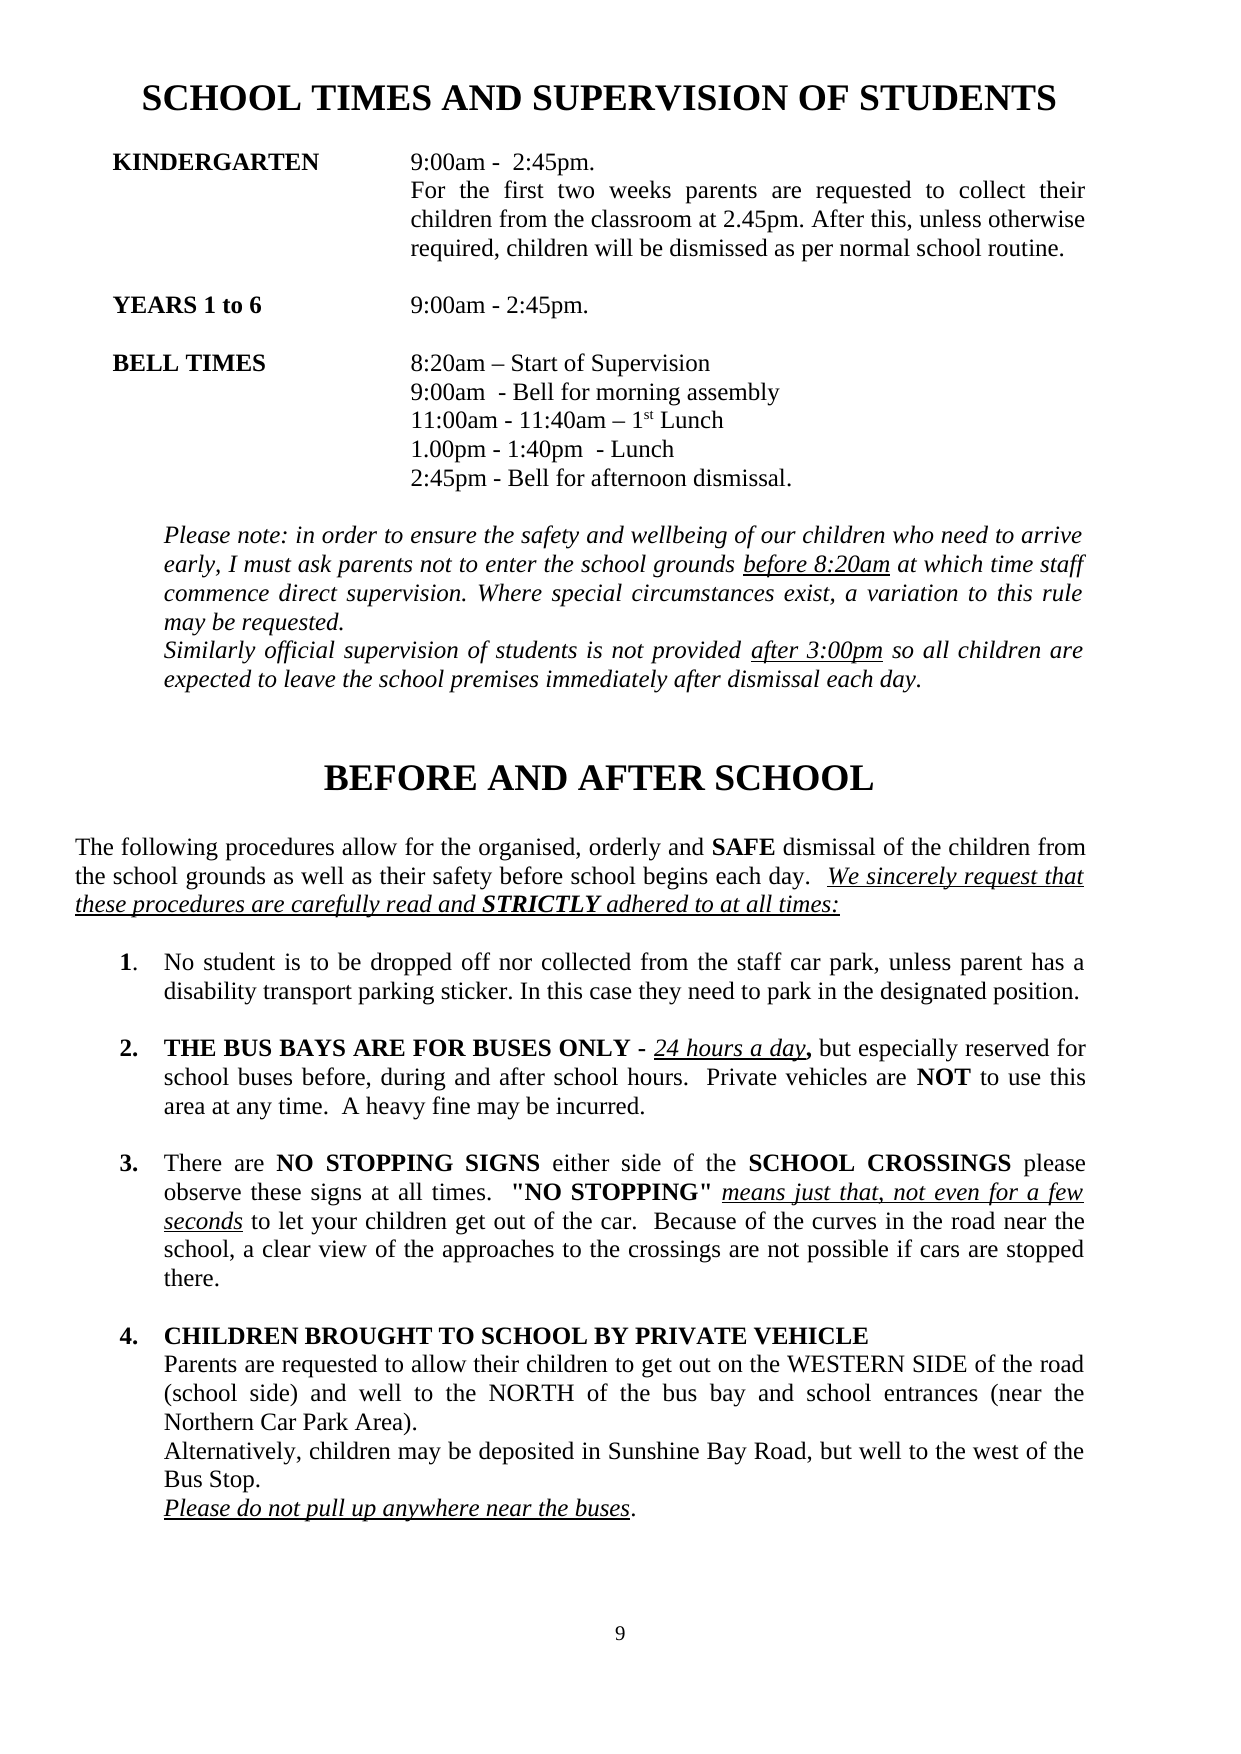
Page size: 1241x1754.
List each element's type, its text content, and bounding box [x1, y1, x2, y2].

text YEARS 1 to 6 9:00am - 2:45pm. [112, 291, 1086, 319]
text Parents are requested to allow their children to get out on the WESTERN SIDE of the road (school side) and well to the NORTH of the bus bay and school entrances (near the Northern Car Park Area). [119, 1349, 1086, 1436]
text 4. CHILDREN BROUGHT TO SCHOOL BY PRIVATE VEHICLE [119, 1321, 1086, 1349]
text 2. THE BUS BAYS ARE FOR BUSES ONLY - 24 hours a day, but especially reserved for school buses before, during and after school hours. Private vehicles are NOT to use this area at any time. A heavy fine may be incurred. [119, 1033, 1086, 1119]
text Please do not pull up anywhere near the buses. [119, 1493, 1086, 1522]
text 9:00am - Bell for morning assembly [112, 377, 1086, 406]
text BELL TIMES 8:20am – Start of Supervision [112, 348, 1086, 377]
text SCHOOL TIMES AND SUPERVISION OF STUDENTS [112, 75, 1086, 118]
text 1. No student is to be dropped off nor collected from the staff car park, unless parent has a disability transport parking sticker. In this case they need to park in the designated position. [119, 947, 1086, 1004]
text The following procedures allow for the organised, orderly and SAFE dismissal of the children from the school grounds as well as their safety before school begins each day. We sincerely request that these procedures are carefully read and STRICTLY adhered to at all times: [75, 832, 1086, 918]
text KINDERGARTEN 9:00am - 2:45pm. [112, 147, 1086, 176]
text For the first two weeks parents are requested to collect their children from the classroom at 2.45pm. After this, unless otherwise required, children will be dismissed as per normal school routine. [112, 176, 1086, 262]
text Please note: in order to ensure the safety and wellbeing of our children who need to arrive early, I must ask parents not to enter the school grounds before 8:20am at which time staff commence direct supervision. Where special circumstances exist, a variation to this rule may be requested. [164, 521, 1086, 636]
text 11:00am - 11:40am – 1st Lunch [112, 406, 1086, 434]
text 2:45pm - Bell for afternoon dismissal. [112, 463, 1086, 492]
text 3. There are NO STOPPING SIGNS either side of the SCHOOL CROSSINGS please observe these signs at all times. "NO STOPPING" means just that, not even for a few seconds to let your children get out of the car. Because of the curves in the road near the school, a clear view of the approaches to the crossings are not possible if cars are stopped there. [119, 1148, 1086, 1292]
text 1.00pm - 1:40pm - Lunch [112, 434, 1086, 463]
text Alternatively, children may be deposited in Sunshine Bay Road, but well to the west of the Bus Stop. [119, 1436, 1086, 1493]
text BEFORE AND AFTER SCHOOL [112, 755, 1086, 798]
text Similarly official supervision of students is not provided after 3:00pm so all children are expected to leave the school premises immediately after dismissal each day. [164, 636, 1086, 693]
